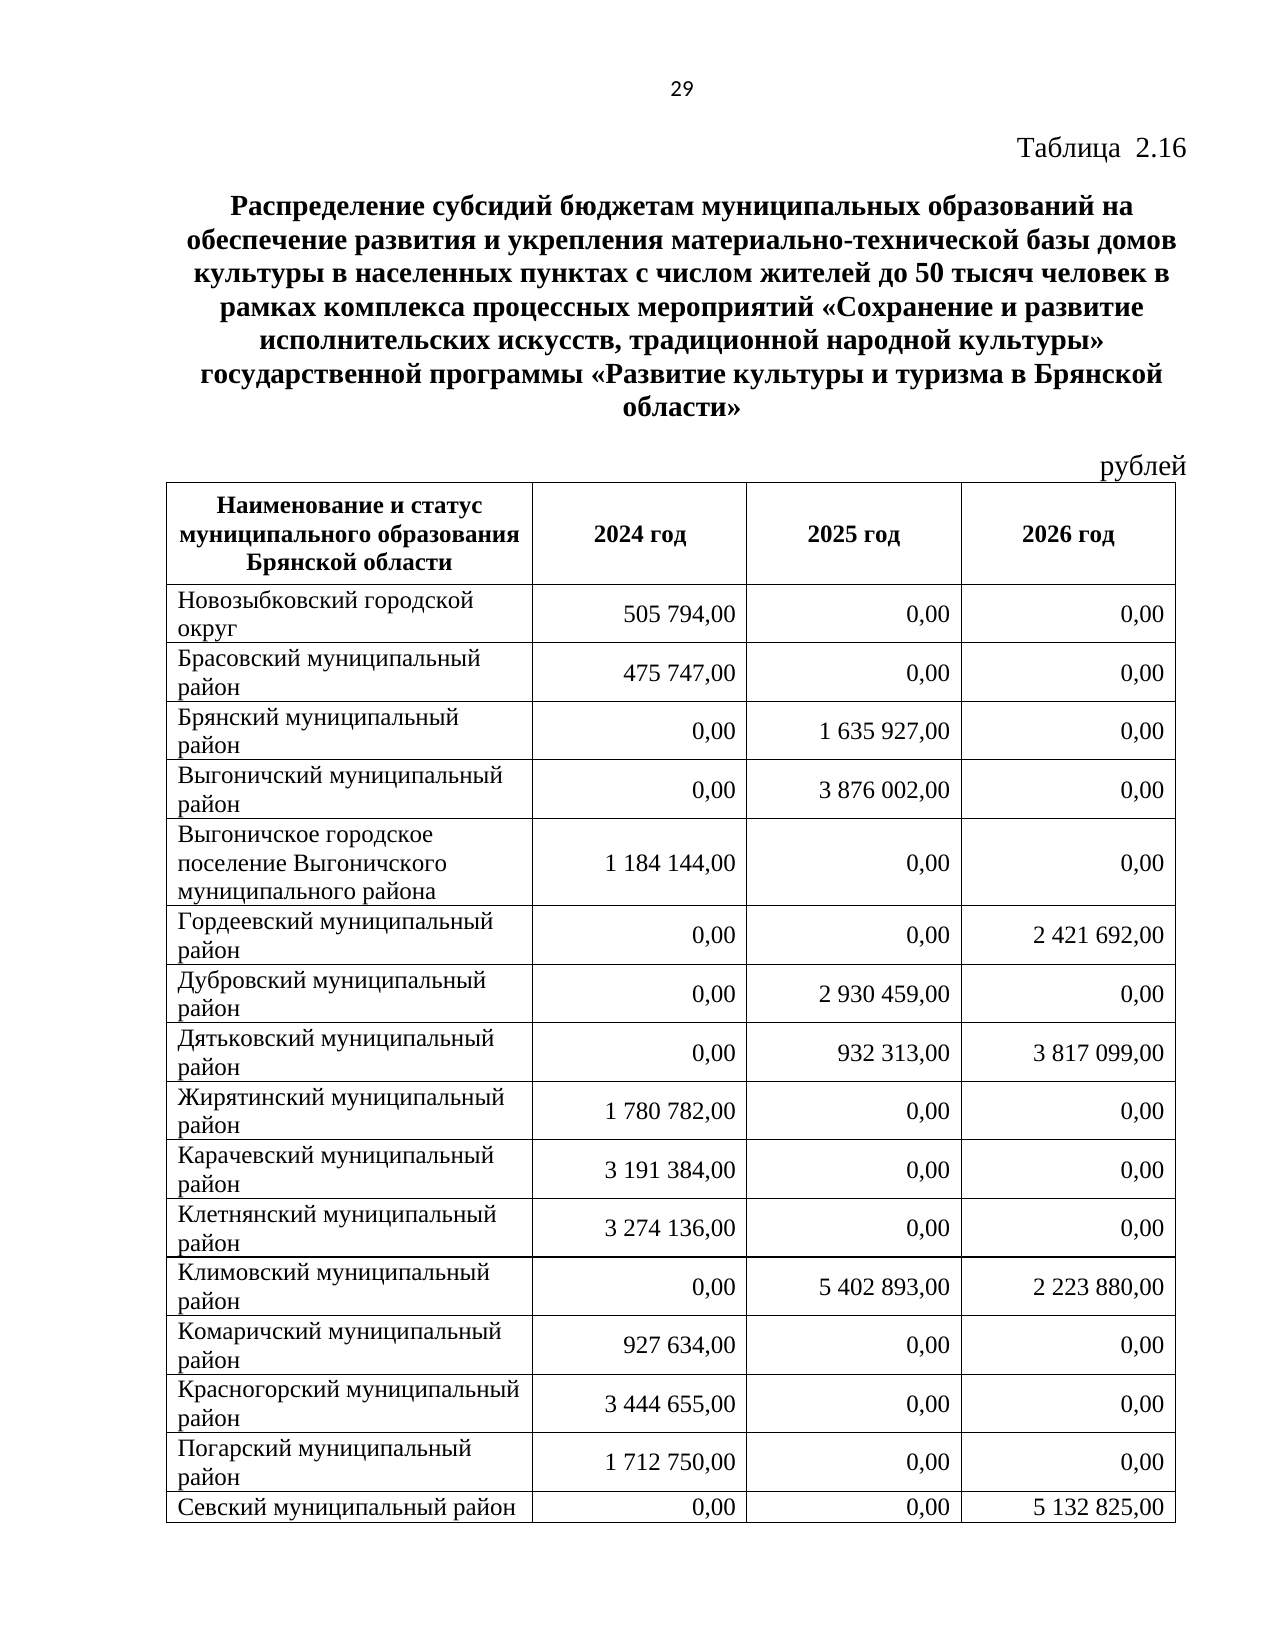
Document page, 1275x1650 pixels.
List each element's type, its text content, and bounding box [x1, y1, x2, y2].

table_cell Карачевский муниципальный район [167, 1140, 532, 1198]
table_cell 1 780 782,00 [533, 1082, 746, 1139]
table_cell 0,00 [962, 643, 1175, 701]
table_cell 0,00 [533, 1492, 746, 1522]
table_cell 0,00 [962, 1375, 1175, 1432]
table_cell 2 223 880,00 [962, 1258, 1175, 1315]
table_cell Выгоничское городское поселение Выгоничского муниципального района [167, 819, 532, 905]
table_cell Погарский муниципальный район [167, 1433, 532, 1491]
table_cell 0,00 [747, 1316, 961, 1373]
table_cell Дубровский муниципальный район [167, 965, 532, 1022]
table_cell Климовский муниципальный район [167, 1258, 532, 1315]
table_cell Клетнянский муниципальный район [167, 1199, 532, 1256]
table_cell 3 191 384,00 [533, 1140, 746, 1198]
table_cell 0,00 [962, 965, 1175, 1022]
table_cell 2 930 459,00 [747, 965, 961, 1022]
table_cell Брянский муниципальный район [167, 702, 532, 759]
table_cell 0,00 [533, 906, 746, 964]
table_cell 1 184 144,00 [533, 819, 746, 905]
table_cell 1 712 750,00 [533, 1433, 746, 1491]
table_cell 0,00 [962, 760, 1175, 818]
table_cell 505 794,00 [533, 585, 746, 642]
table_cell 0,00 [962, 1140, 1175, 1198]
table_cell 932 313,00 [747, 1023, 961, 1081]
table_cell 2 421 692,00 [962, 906, 1175, 964]
table_cell Комаричский муниципальный район [167, 1316, 532, 1373]
table_cell Гордеевский муниципальный район [167, 906, 532, 964]
table_cell 0,00 [747, 585, 961, 642]
table_cell 0,00 [533, 760, 746, 818]
table_cell 0,00 [962, 1082, 1175, 1139]
table_cell 0,00 [747, 1375, 961, 1432]
table_cell 0,00 [533, 702, 746, 759]
table_cell 0,00 [747, 1433, 961, 1491]
table_cell 5 132 825,00 [962, 1492, 1175, 1522]
table_header 2024 год [533, 483, 746, 584]
table_cell 0,00 [962, 1433, 1175, 1491]
table_cell 3 274 136,00 [533, 1199, 746, 1256]
table_cell Красногорский муниципальный район [167, 1375, 532, 1432]
table_cell 0,00 [533, 965, 746, 1022]
table_cell 5 402 893,00 [747, 1258, 961, 1315]
table_cell 3 444 655,00 [533, 1375, 746, 1432]
table_header 2025 год [747, 483, 961, 584]
table_cell 0,00 [747, 1082, 961, 1139]
table_header Наименование и статус муниципального образования Брянской области [167, 483, 532, 584]
table_cell 3 817 099,00 [962, 1023, 1175, 1081]
table_cell 0,00 [962, 1316, 1175, 1373]
table_cell 0,00 [533, 1023, 746, 1081]
table_cell 0,00 [533, 1258, 746, 1315]
table_cell 0,00 [962, 585, 1175, 642]
text Таблица 2.16 [177, 130, 1186, 163]
table_cell Новозыбковский городской округ [167, 585, 532, 642]
table_cell 3 876 002,00 [747, 760, 961, 818]
table_cell Выгоничский муниципальный район [167, 760, 532, 818]
text Распределение субсидий бюджетам муниципальных образований на обеспечение развития и укрепления материально-технической базы домов культуры в населенных пунктах с числом жителей до 50 тысяч человек в рамках комплекса процессных мероприятий «Сохранение и развитие исполнительских искусств, традиционной народной культуры» государственной программы «Развитие культуры и туризма в Брянской области» [177, 188, 1186, 423]
table_cell 0,00 [962, 819, 1175, 905]
table_cell 0,00 [747, 1199, 961, 1256]
table_cell 0,00 [962, 1199, 1175, 1256]
table_cell 0,00 [747, 1140, 961, 1198]
table_cell 0,00 [747, 1492, 961, 1522]
table_cell 475 747,00 [533, 643, 746, 701]
table_cell Дятьковский муниципальный район [167, 1023, 532, 1081]
table_cell Севский муниципальный район [167, 1492, 532, 1522]
table_cell Жирятинский муниципальный район [167, 1082, 532, 1139]
table_cell 0,00 [747, 819, 961, 905]
table_cell 0,00 [747, 643, 961, 701]
table_cell Брасовский муниципальный район [167, 643, 532, 701]
table_header 2026 год [962, 483, 1175, 584]
table_cell 0,00 [747, 906, 961, 964]
table_cell 0,00 [962, 702, 1175, 759]
text рублей [177, 448, 1186, 482]
table_cell 927 634,00 [533, 1316, 746, 1373]
table_cell 1 635 927,00 [747, 702, 961, 759]
